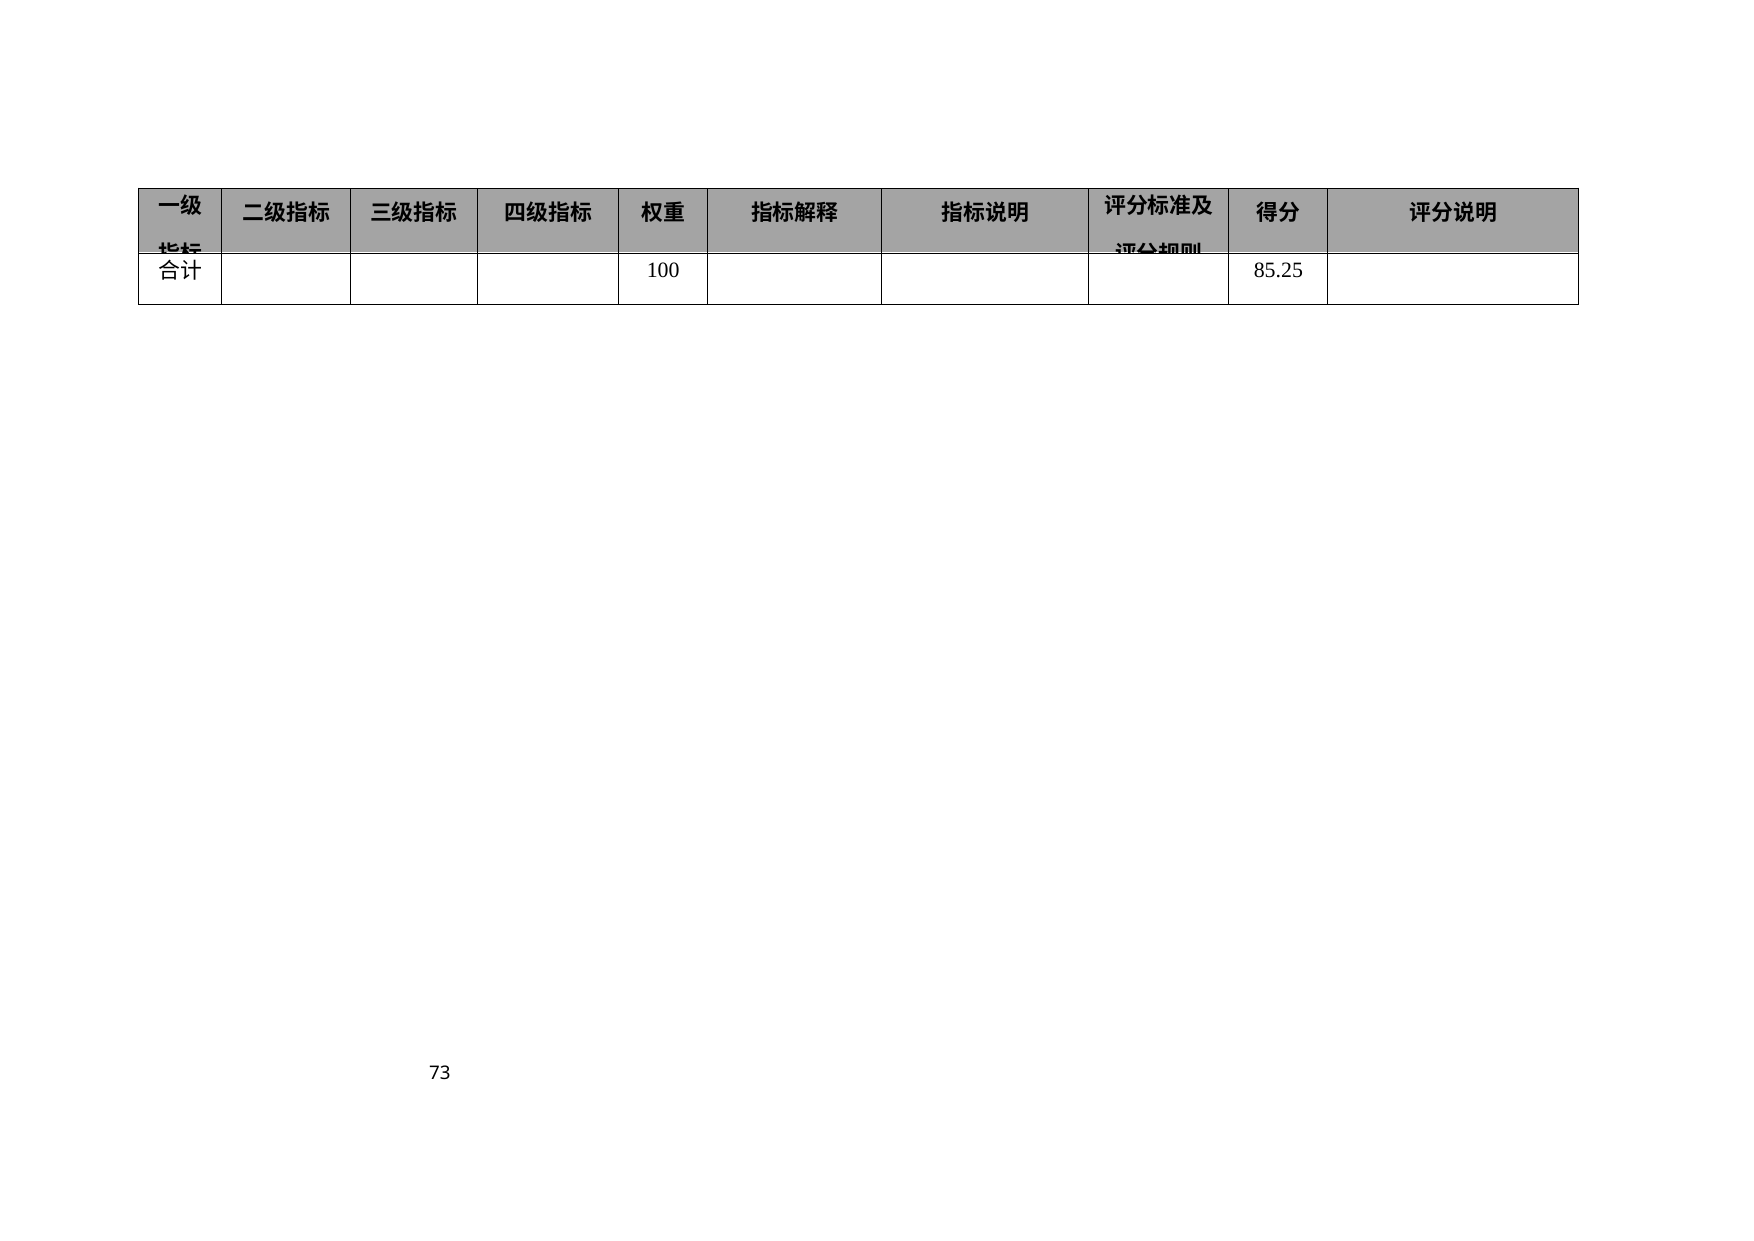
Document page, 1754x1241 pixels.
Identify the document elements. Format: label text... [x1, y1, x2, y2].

table_header 评分说明 [1328, 189, 1578, 252]
table_header 二级指标 [222, 189, 350, 252]
table_cell 85.25 [1229, 254, 1327, 304]
table_header 得分 [1229, 189, 1327, 252]
table_header 一级指标 [139, 189, 221, 252]
table_cell [351, 254, 477, 304]
table_cell 合计 [139, 254, 221, 304]
table_cell [478, 254, 618, 304]
table_header 评分标准及评分规则 [1089, 189, 1228, 252]
table_cell [222, 254, 350, 304]
table_header 三级指标 [351, 189, 477, 252]
table_header 四级指标 [478, 189, 618, 252]
table_cell [708, 254, 881, 304]
table_header 指标说明 [882, 189, 1088, 252]
table_cell 100 [619, 254, 707, 304]
table_header 指标解释 [708, 189, 881, 252]
table_cell [1089, 254, 1228, 304]
table_cell [1328, 254, 1578, 304]
table_cell [882, 254, 1088, 304]
table_header 权重 [619, 189, 707, 252]
